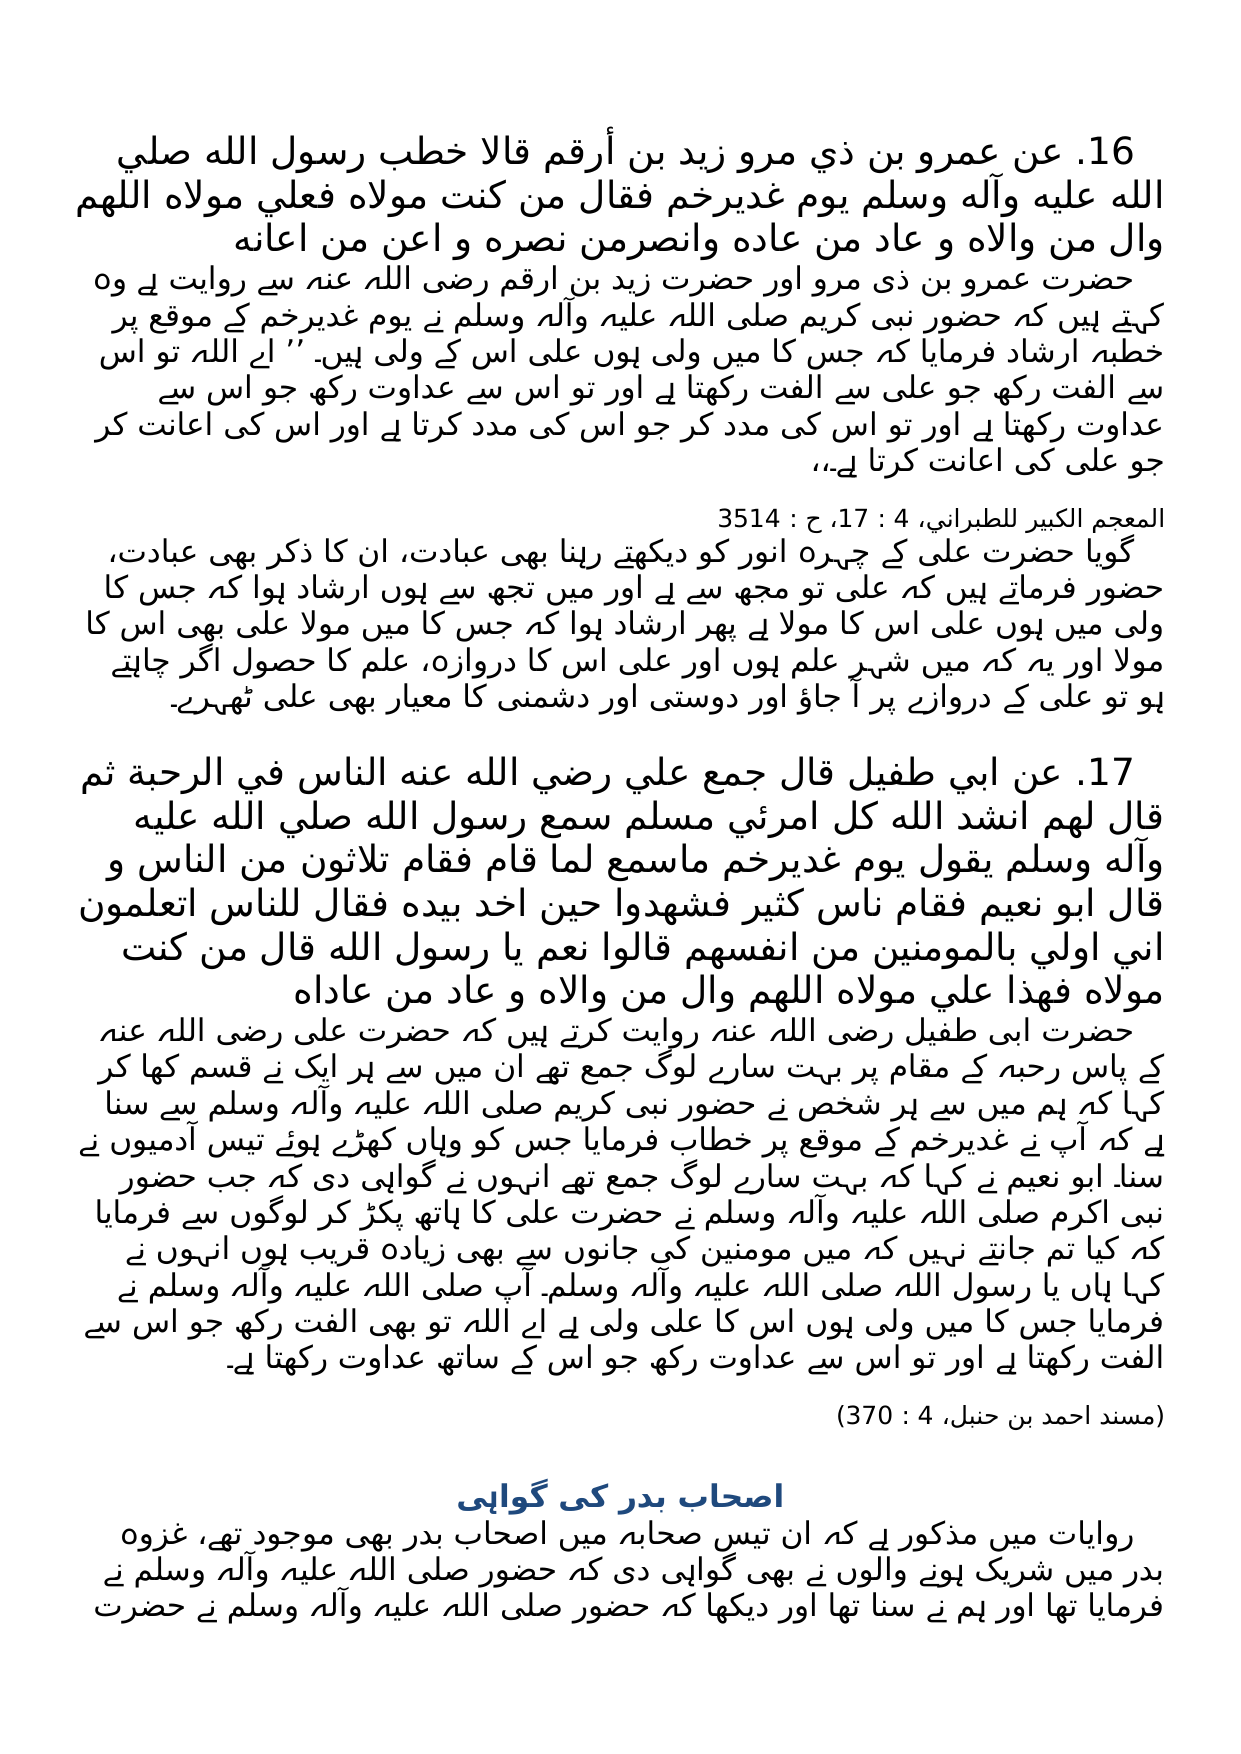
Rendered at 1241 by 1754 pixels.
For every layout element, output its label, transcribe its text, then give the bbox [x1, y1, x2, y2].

text 17. عن ابي طفيل قال جمع علي رضي الله عنه الناس في الرحبة ثم قال لهم انشد الله کل امرئي مسلم سمع رسول الله صلي الله عليه وآله وسلم يقول يوم غديرخم ماسمع لما قام فقام تلاثون من الناس و قال ابو نعيم فقام ناس کثير فشهدوا حين اخد بيده فقال للناس اتعلمون اني اولي بالمومنين من انفسهم قالوا نعم يا رسول الله قال من کنت مولاه فهذا علي مولاه اللهم وال من والاه و عاد من عاداه [75, 751, 1165, 1012]
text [75, 1515, 1165, 1624]
text گویا حضرت علی کے چہرہ انور کو دیکھتے رہنا بھی عبادت، ان کا ذکر بھی عبادت، حضور فرماتے ہیں کہ علی تو مجھ سے ہے اور میں تجھ سے ہوں ارشاد ہوا کہ جس کا ولی میں ہوں علی اس کا مولا ہے پھر ارشاد ہوا کہ جس کا میں مولا علی بھی اس کا مولا اور یہ کہ میں شہر علم ہوں اور علی اس کا دروازہ، علم کا حصول اگر چاہتے ہو تو علی کے دروازے پر آ جاؤ اور دوستی اور دشمنی کا معیار بھی علی ٹھہرے۔ [75, 533, 1165, 715]
text 16. عن عمرو بن ذي مرو زيد بن أرقم قالا خطب رسول الله صلي الله عليه وآله وسلم يوم غديرخم فقال من کنت مولاه فعلي مولاه اللهم وال من والاه و عاد من عاده وانصرمن نصره و اعن من اعانه [75, 130, 1165, 261]
text حضرت ابی طفیل رضی اللہ عنہ روایت کرتے ہیں کہ حضرت علی رضی اللہ عنہ کے پاس رحبہ کے مقام پر بہت سارے لوگ جمع تھے ان میں سے ہر ایک نے قسم کھا کر کہا کہ ہم میں سے ہر شخص نے حضور نبی کریم صلی اللہ علیہ وآلہ وسلم سے سنا ہے کہ آپ نے غدیرخم کے موقع پر خطاب فرمایا جس کو وہاں کھڑے ہوئے تیس آدمیوں نے سنا۔ ابو نعیم نے کہا کہ بہت سارے لوگ جمع تھے انہوں نے گواہی دی کہ جب حضور نبی اکرم صلی اللہ علیہ وآلہ وسلم نے حضرت علی کا ہاتھ پکڑ کر لوگوں سے فرمایا کہ کیا تم جانتے نہیں کہ میں مومنین کی جانوں سے بھی زیادہ قریب ہوں انہوں نے کہا ہاں یا رسول اللہ صلی اللہ علیہ وآلہ وسلم۔ آپ صلی اللہ علیہ وآلہ وسلم نے فرمایا جس کا میں ولی ہوں اس کا علی ولی ہے اے اللہ تو بھی الفت رکھ جو اس سے الفت رکھتا ہے اور تو اس سے عداوت رکھ جو اس کے ساتھ عداوت رکھتا ہے۔ [75, 1012, 1165, 1376]
text المعجم الکبير للطبراني، 4 : 17، ح : 3514 [75, 504, 1165, 533]
text (مسند احمد بن حنبل، 4 : 370) [75, 1401, 1165, 1430]
text حضرت عمرو بن ذی مرو اور حضرت زید بن ارقم رضی اللہ عنہ سے روایت ہے وہ کہتے ہیں کہ حضور نبی کریم صلی اللہ علیہ وآلہ وسلم نے یوم غدیرخم کے موقع پر خطبہ ارشاد فرمایا کہ جس کا میں ولی ہوں علی اس کے ولی ہیں۔ ’’ اے اللہ تو اس سے الفت رکھ جو علی سے الفت رکھتا ہے اور تو اس سے عداوت رکھ جو اس سے عداوت رکھتا ہے اور تو اس کی مدد کر جو اس کی مدد کرتا ہے اور اس کی اعانت کر جو علی کی اعانت کرتا ہے۔،، [75, 261, 1165, 479]
subtitle اصحاب بدر کی گواہی [75, 1479, 1165, 1515]
